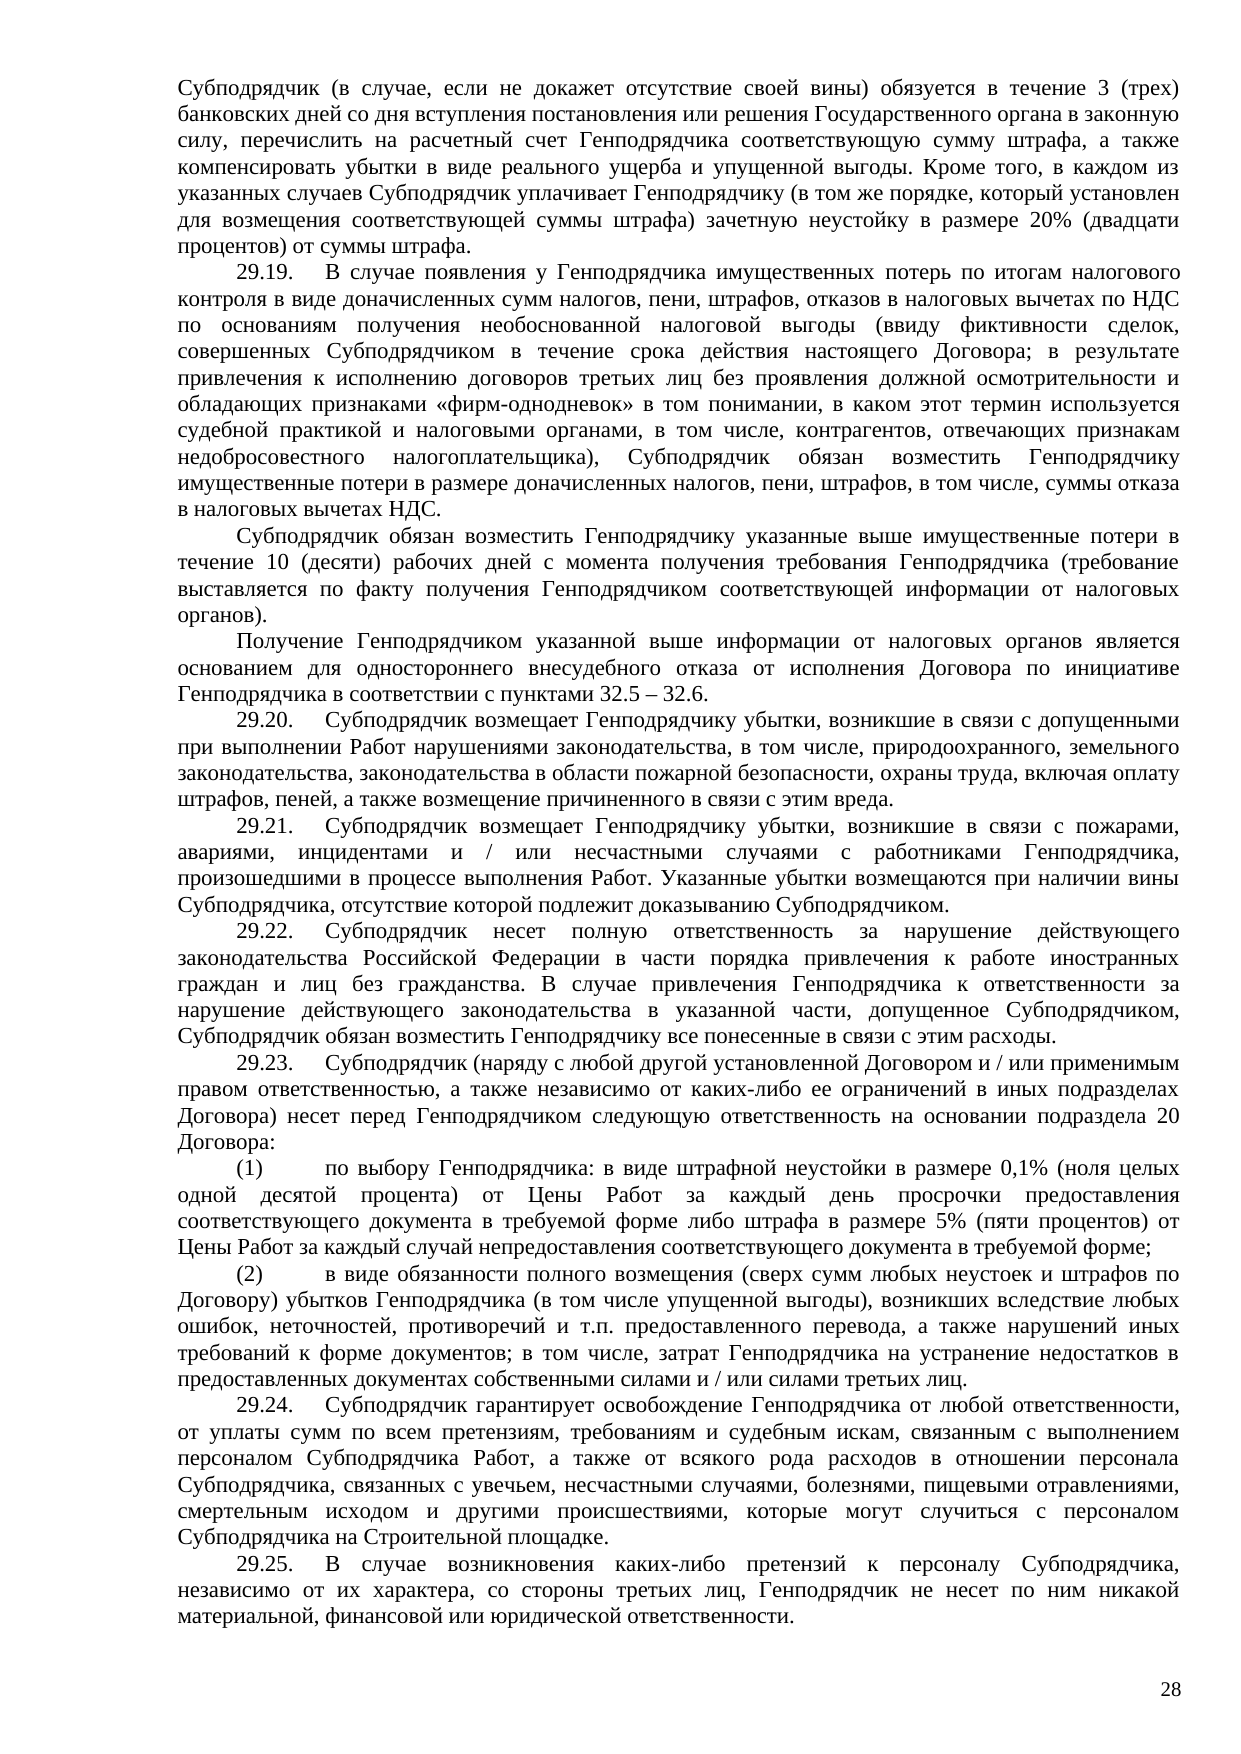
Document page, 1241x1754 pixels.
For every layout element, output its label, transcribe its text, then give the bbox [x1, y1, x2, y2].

text В случае возникновения каких-либо претензий к персоналу Субподрядчика, независимо от их характера, со стороны третьих лиц, Генподрядчик не несет по ним никакой материальной, финансовой или юридической ответственности. [177, 1550, 1181, 1629]
text Субподрядчик возмещает Генподрядчику убытки, возникшие в связи с пожарами, авариями, инцидентами и / или несчастными случаями с работниками Генподрядчика, произошедшими в процессе выполнения Работ. Указанные убытки возмещаются при наличии вины Субподрядчика, отсутствие которой подлежит доказыванию Субподрядчиком. [177, 812, 1181, 917]
text Субподрядчик несет полную ответственность за нарушение действующего законодательства Российской Федерации в части порядка привлечения к работе иностранных граждан и лиц без гражданства. В случае привлечения Генподрядчика к ответственности за нарушение действующего законодательства в указанной части, допущенное Субподрядчиком, Субподрядчик обязан возместить Генподрядчику все понесенные в связи с этим расходы. [177, 917, 1181, 1049]
text В случае появления у Генподрядчика имущественных потерь по итогам налогового контроля в виде доначисленных сумм налогов, пени, штрафов, отказов в налоговых вычетах по НДС по основаниям получения необоснованной налоговой выгоды (ввиду фиктивности сделок, совершенных Субподрядчиком в течение срока действия настоящего Договора; в результате привлечения к исполнению договоров третьих лиц без проявления должной осмотрительности и обладающих признаками «фирм-однодневок» в том понимании, в каком этот термин используется судебной практикой и налоговыми органами, в том числе, контрагентов, отвечающих признакам недобросовестного налогоплательщика), Субподрядчик обязан возместить Генподрядчику имущественные потери в размере доначисленных налогов, пени, штрафов, в том числе, суммы отказа в налоговых вычетах НДС. [177, 258, 1181, 522]
text Субподрядчик возмещает Генподрядчику убытки, возникшие в связи с допущенными при выполнении Работ нарушениями законодательства, в том числе, природоохранного, земельного законодательства, законодательства в области пожарной безопасности, охраны труда, включая оплату штрафов, пеней, а также возмещение причиненного в связи с этим вреда. [177, 706, 1181, 812]
text в виде обязанности полного возмещения (сверх сумм любых неустоек и штрафов по Договору) убытков Генподрядчика (в том числе упущенной выгоды), возникших вследствие любых ошибок, неточностей, противоречий и т.п. предоставленного перевода, а также нарушений иных требований к форме документов; в том числе, затрат Генподрядчика на устранение недостатков в предоставленных документах собственными силами и / или силами третьих лиц. [177, 1260, 1181, 1392]
text Субподрядчик гарантирует освобождение Генподрядчика от любой ответственности, от уплаты сумм по всем претензиям, требованиям и судебным искам, связанным с выполнением персоналом Субподрядчика Работ, а также от всякого рода расходов в отношении персонала Субподрядчика, связанных с увечьем, несчастными случаями, болезнями, пищевыми отравлениями, смертельным исходом и другими происшествиями, которые могут случиться с персоналом Субподрядчика на Строительной площадке. [177, 1392, 1181, 1550]
list Получение Генподрядчиком указанной выше информации от налоговых органов является основанием для одностороннего внесудебного отказа от исполнения Договора по инициативе Генподрядчика в соответствии с пунктами 32.5 – 32.6. [177, 627, 1181, 706]
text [177, 74, 1181, 258]
text Субподрядчик (наряду с любой другой установленной Договором и / или применимым правом ответственностью, а также независимо от каких-либо ее ограничений в иных подразделах Договора) несет перед Генподрядчиком следующую ответственность на основании подраздела 20 Договора: [177, 1049, 1181, 1154]
list Субподрядчик обязан возместить Генподрядчику указанные выше имущественные потери в течение 10 (десяти) рабочих дней с момента получения требования Генподрядчика (требование выставляется по факту получения Генподрядчиком соответствующей информации от налоговых органов). [177, 522, 1181, 627]
text по выбору Генподрядчика: в виде штрафной неустойки в размере 0,1% (ноля целых одной десятой процента) от Цены Работ за каждый день просрочки предоставления соответствующего документа в требуемой форме либо штрафа в размере 5% (пяти процентов) от Цены Работ за каждый случай непредоставления соответствующего документа в требуемой форме; [177, 1154, 1181, 1260]
